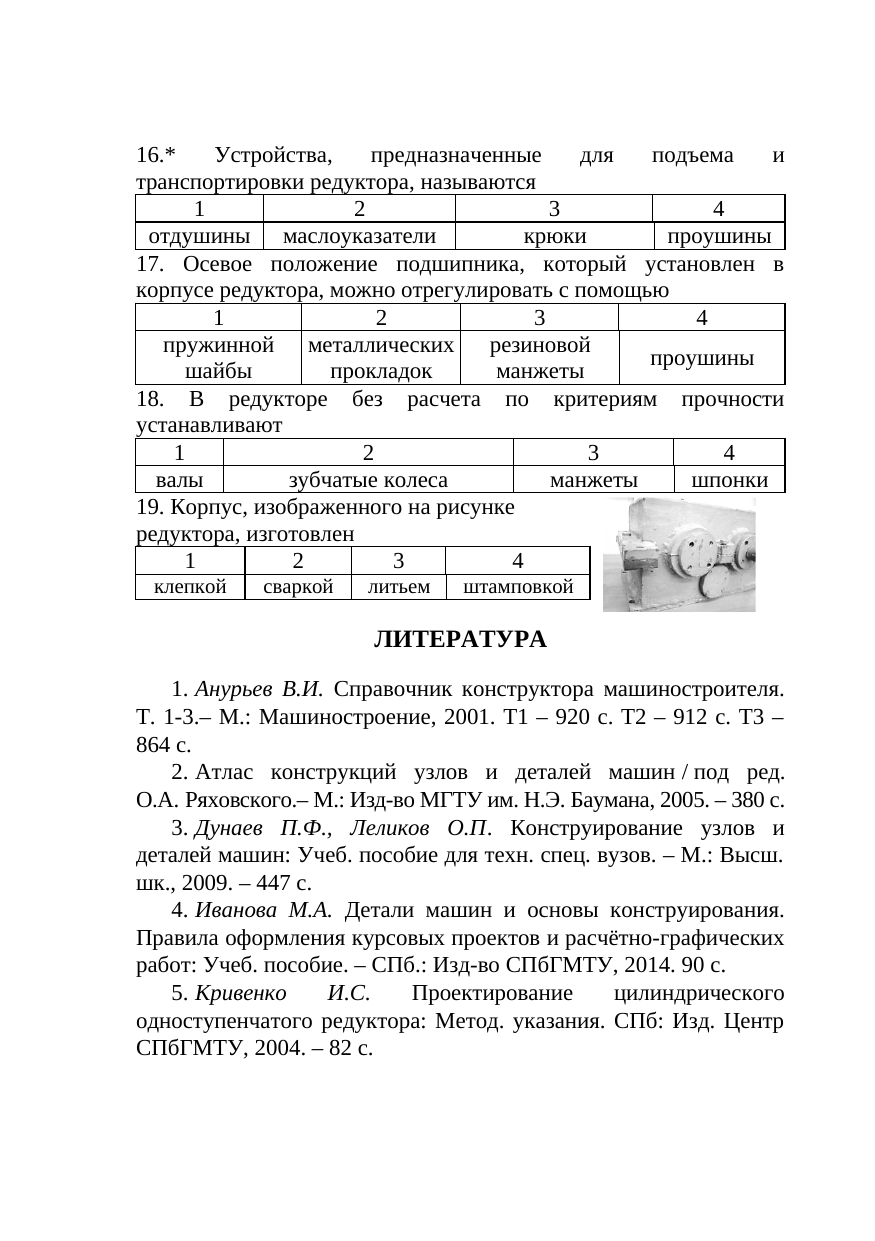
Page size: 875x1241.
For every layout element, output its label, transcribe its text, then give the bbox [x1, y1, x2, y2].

table_cell пружинной шайбы [136, 331, 301, 384]
table_cell металлических прокладок [302, 331, 460, 384]
table_cell резиновой манжеты [461, 331, 619, 384]
text редуктора, изготовлен [136, 520, 785, 546]
text 18. В редукторе без расчета по критериям прочности устанавливают [136, 385, 785, 437]
table_header 1 [136, 547, 244, 573]
table_header 4 [653, 195, 784, 221]
list Дунаев П.Ф., Леликов О.П. Конструирование узлов и деталей машин: Учеб. пособие для техн. спец. вузов. – М.: Высш. шк., 2009. – 447 с. [136, 813, 785, 895]
table_header 2 [302, 304, 460, 330]
text 16.* Устройства, предназначенные для подъема и транспортировки редуктора, называются [136, 141, 785, 194]
table_header 1 [136, 304, 301, 330]
table_header 3 [456, 195, 652, 221]
table_header 4 [674, 439, 784, 465]
table_cell литьем [352, 575, 446, 598]
table_header 2 [264, 195, 455, 221]
table_cell зубчатые колеса [224, 466, 513, 492]
table_header 3 [461, 304, 618, 330]
table_header 3 [352, 547, 445, 573]
table_header 1 [136, 195, 263, 221]
table_cell проушины [620, 331, 784, 384]
table_cell проушины [655, 223, 784, 249]
table_header 4 [446, 547, 589, 573]
table_cell сваркой [246, 575, 351, 598]
table_cell валы [136, 466, 223, 492]
text 17. Осевое положение подшипника, который установлен в корпусе редуктора, можно отрегулировать с помощью [136, 250, 785, 303]
text ЛИТЕРАТУРА [136, 624, 785, 653]
table_cell шпонки [675, 466, 784, 492]
table_header 1 [136, 439, 223, 465]
list Анурьев В.И. Справочник конструктора машиностроителя. Т. 1-3.– М.: Машиностроение, 2001. Т1 – 920 с. Т2 – 912 с. Т3 – 864 с. [136, 676, 785, 757]
table_cell штамповкой [447, 575, 589, 598]
table_cell клепкой [136, 575, 244, 598]
table_header 2 [224, 439, 513, 465]
table_cell маслоуказатели [264, 223, 455, 249]
table_header 2 [246, 547, 351, 573]
table_header 4 [619, 304, 784, 330]
list Иванова М.А. Детали машин и основы конструирования. Правила оформления курсовых проектов и расчётно-графических работ: Учеб. пособие. – СПб.: Изд-во СПбГМТУ, 2014. 90 с. [136, 896, 785, 978]
table_cell крюки [456, 223, 654, 249]
table_header 3 [514, 439, 673, 465]
list Кривенко И.С. Проектирование цилиндрического одноступенчатого редуктора: Метод. указания. СПб: Изд. Центр СПбГМТУ, 2004. – 82 с. [136, 979, 785, 1061]
table_cell манжеты [514, 466, 674, 492]
table_cell отдушины [136, 223, 263, 249]
text 19. Корпус, изображенного на рисунке [136, 493, 785, 520]
list Атлас конструкций узлов и деталей машин / под ред. О.А. Ряховского.– М.: Изд-во МГТУ им. Н.Э. Баумана, 2005. – 380 с. [136, 758, 785, 812]
